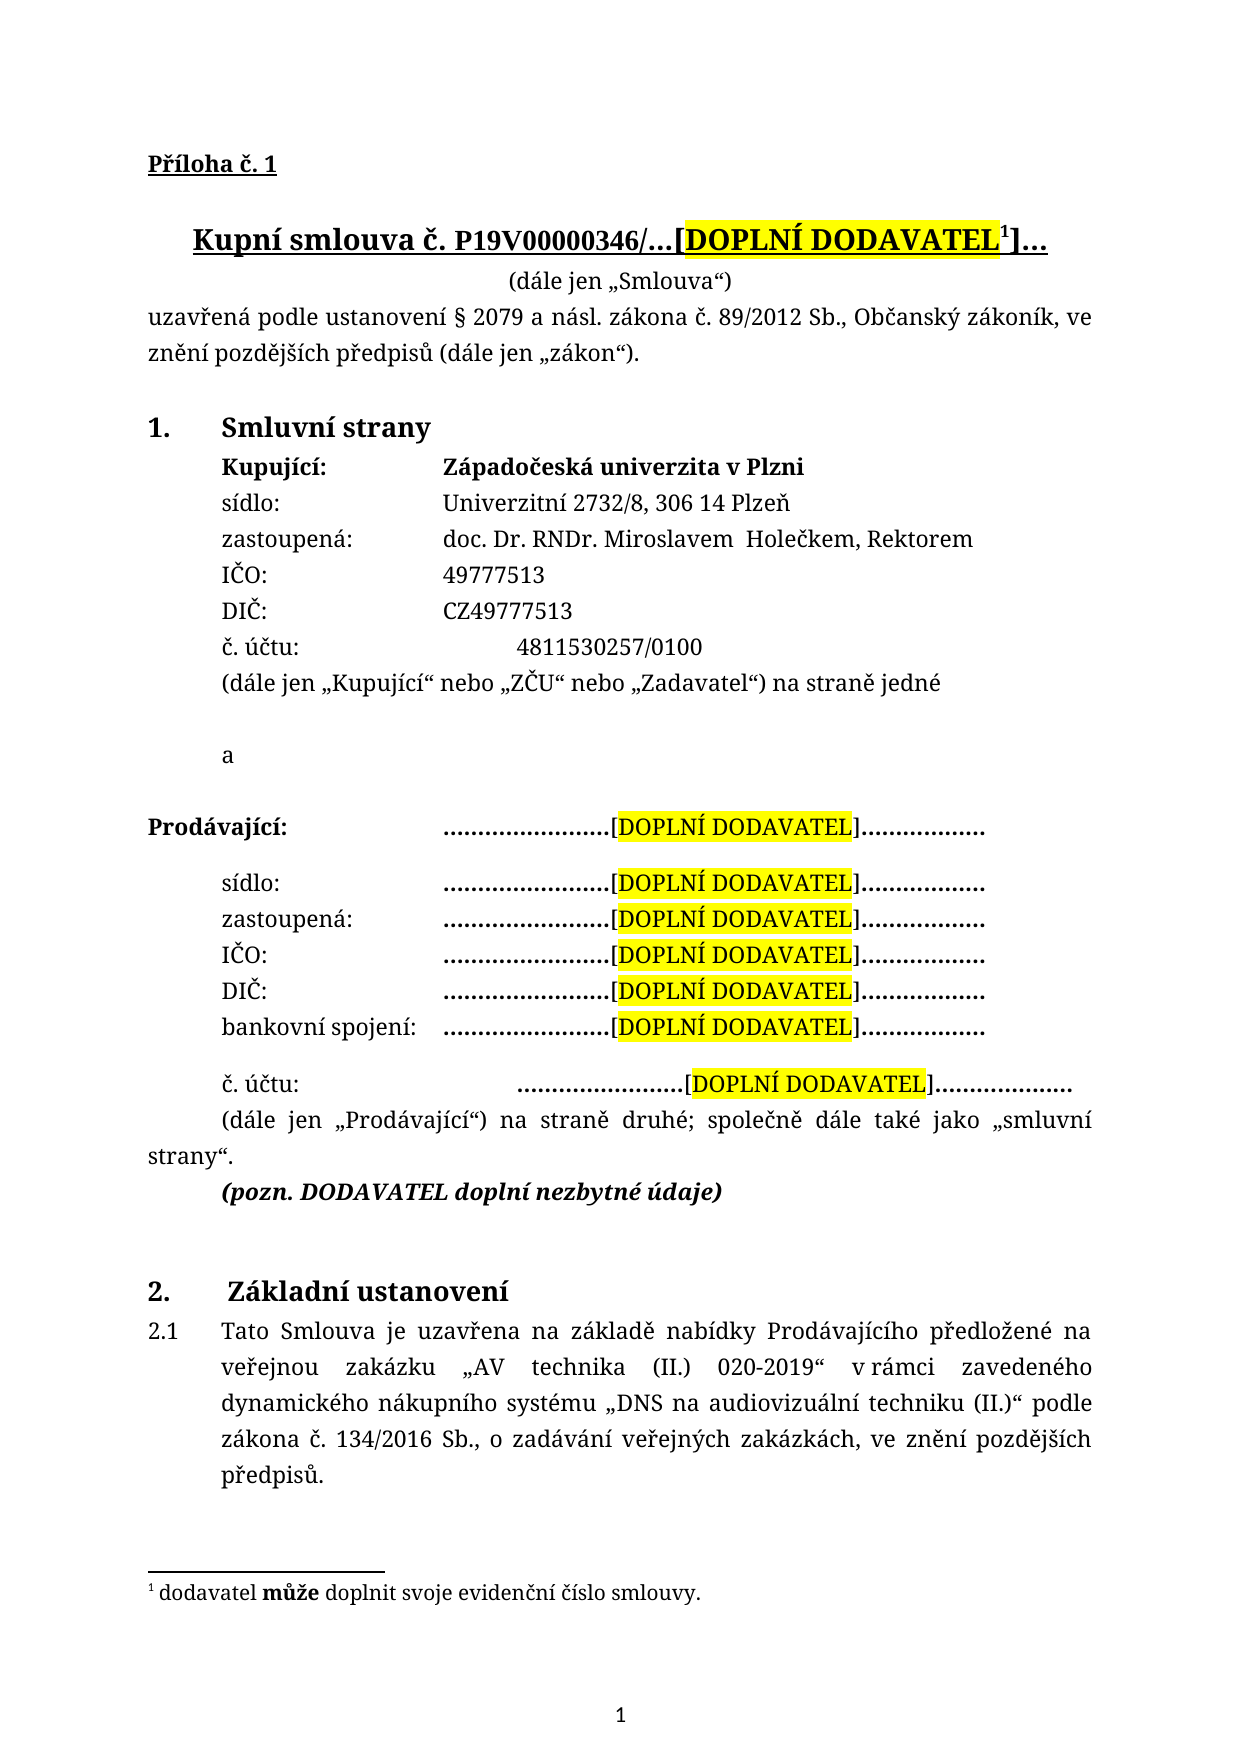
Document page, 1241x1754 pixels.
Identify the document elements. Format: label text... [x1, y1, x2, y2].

text (pozn. DODAVATEL doplní nezbytné údaje) [148, 1176, 1093, 1207]
text sídlo: ……………………[DOPLNÍ DODAVATEL]……………… [221, 867, 1093, 899]
text Kupující: Západočeská univerzita v Plzni [221, 451, 1093, 482]
text a [221, 739, 1093, 770]
text 2. Základní ustanovení [148, 1273, 1093, 1309]
text 1. Smluvní strany [148, 409, 1093, 446]
text bankovní spojení: ……………………[DOPLNÍ DODAVATEL]……………… [852, 1011, 1093, 1042]
text č. účtu: ……………………[DOPLNÍ DODAVATEL]……………..… [221, 1068, 692, 1099]
text Prodávající: ……………………[DOPLNÍ DODAVATEL]……………… [148, 811, 618, 842]
text IČO: ……………………[DOPLNÍ DODAVATEL]……………… [852, 939, 1093, 971]
text (dále jen „Kupující“ nebo „ZČU“ nebo „Zadavatel“) na straně jedné [221, 667, 1093, 698]
text Příloha č. 1 [148, 148, 1093, 179]
text zastoupená: doc. Dr. RNDr. Miroslavem Holečkem, Rektorem [221, 523, 1093, 554]
text DIČ: ……………………[DOPLNÍ DODAVATEL]……………… [221, 975, 618, 1006]
text Kupní smlouva č. P19V00000346/...[DOPLNÍ DODAVATEL]… [148, 219, 1093, 259]
text č. účtu: ……………………[DOPLNÍ DODAVATEL]……………..… [926, 1068, 1093, 1099]
text (dále jen „Prodávající“) na straně druhé; společně dále také jako „smluvní strany“. [148, 1104, 1093, 1171]
text IČO: ……………………[DOPLNÍ DODAVATEL]……………… [221, 939, 618, 971]
text zastoupená: ……………………[DOPLNÍ DODAVATEL]……………… [852, 903, 1093, 934]
text (dále jen „Smlouva“) [148, 265, 1093, 296]
text DIČ: ……………………[DOPLNÍ DODAVATEL]……………… [852, 975, 1093, 1006]
text sídlo: Univerzitní 2732/8, 306 14 Plzeň [221, 487, 1093, 518]
text Prodávající: ……………………[DOPLNÍ DODAVATEL]……………… [852, 811, 1093, 842]
text bankovní spojení: ……………………[DOPLNÍ DODAVATEL]……………… [148, 1011, 618, 1042]
text uzavřená podle ustanovení § 2079 a násl. zákona č. 89/2012 Sb., Občanský zákoník, ve znění pozdějších předpisů (dále jen „zákon“). [148, 301, 1093, 368]
text 2.1 Tato Smlouva je uzavřena na základě nabídky Prodávajícího předložené na veřejnou zakázku „AV technika (II.) 020-2019“ v rámci zavedeného dynamického nákupního systému „DNS na audiovizuální techniku (II.)“ podle zákona č. 134/2016 Sb., o zadávání veřejných zakázkách, ve znění pozdějších předpisů. [148, 1315, 1093, 1490]
text DIČ: CZ49777513 [221, 595, 1093, 626]
text č. účtu: 4811530257/0100 [221, 631, 1093, 662]
text IČO: 49777513 [221, 559, 1093, 590]
text zastoupená: ……………………[DOPLNÍ DODAVATEL]……………… [221, 903, 618, 934]
